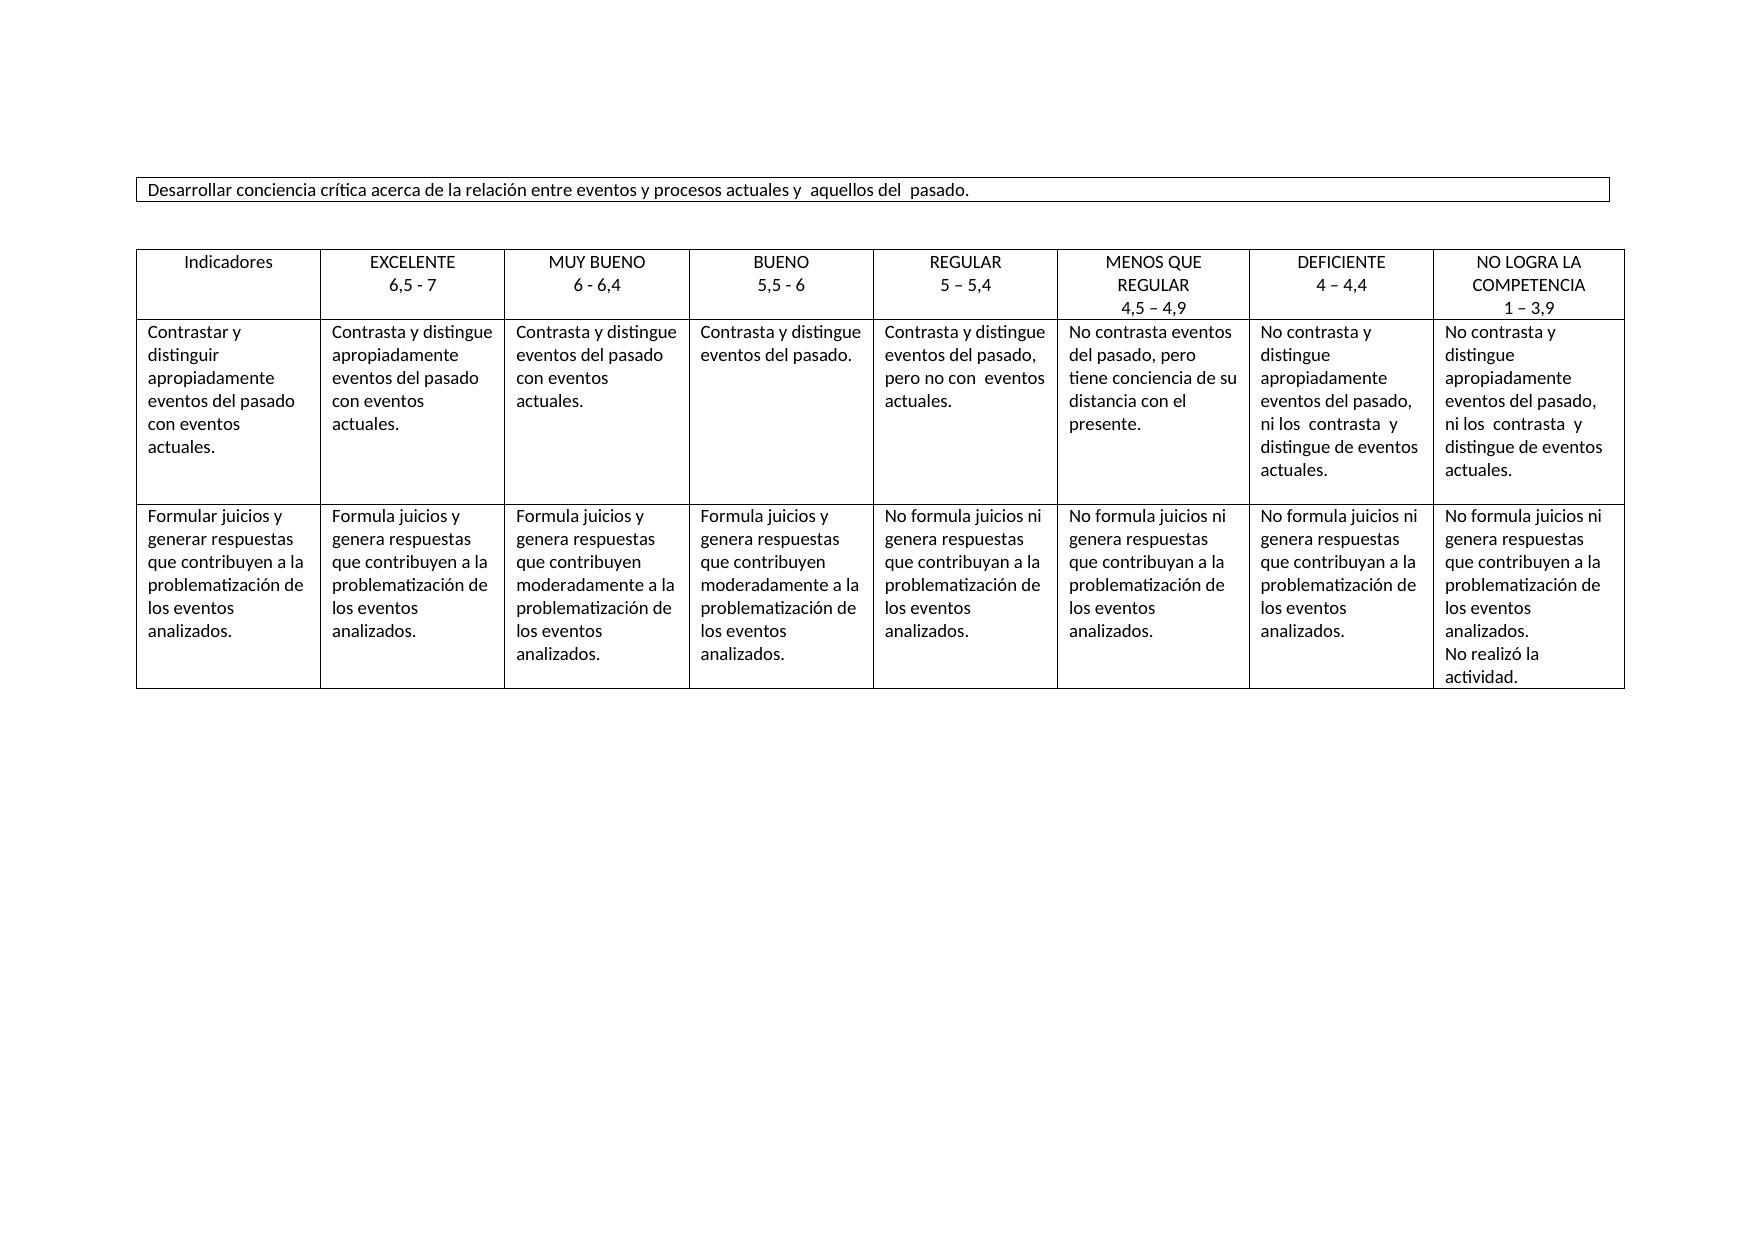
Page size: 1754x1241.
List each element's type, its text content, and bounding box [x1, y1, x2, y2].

table_cell Contrasta y distingue eventos del pasado. [690, 320, 873, 503]
table_header EXCELENTE 6,5 - 7 [321, 250, 504, 319]
table_cell No contrasta y distingue apropiadamente eventos del pasado, ni los contrasta y distingue de eventos actuales. [1434, 320, 1624, 503]
table_cell No formula juicios ni genera respuestas que contribuyan a la problematización de los eventos analizados. [1058, 505, 1249, 688]
table_cell Formula juicios y genera respuestas que contribuyen moderadamente a la problematización de los eventos analizados. [505, 505, 689, 688]
table_header DEFICIENTE 4 – 4,4 [1250, 250, 1433, 319]
table_header Desarrollar conciencia crítica acerca de la relación entre eventos y procesos actuales y aquellos del pasado. [137, 178, 1609, 201]
table_cell Contrasta y distingue apropiadamente eventos del pasado con eventos actuales. [321, 320, 504, 503]
table_cell Formula juicios y genera respuestas que contribuyen a la problematización de los eventos analizados. [321, 505, 504, 688]
table_cell Contrastar y distinguir apropiadamente eventos del pasado con eventos actuales. [137, 320, 320, 503]
table_header NO LOGRA LA COMPETENCIA 1 – 3,9 [1434, 250, 1624, 319]
table_header MUY BUENO 6 - 6,4 [505, 250, 689, 319]
table_cell Formula juicios y genera respuestas que contribuyen moderadamente a la problematización de los eventos analizados. [690, 505, 873, 688]
table_header Indicadores [137, 250, 320, 319]
table_cell No formula juicios ni genera respuestas que contribuyan a la problematización de los eventos analizados. [874, 505, 1057, 688]
table_cell Contrasta y distingue eventos del pasado con eventos actuales. [505, 320, 689, 503]
table_cell Contrasta y distingue eventos del pasado, pero no con eventos actuales. [874, 320, 1057, 503]
table_cell Formular juicios y generar respuestas que contribuyen a la problematización de los eventos analizados. [137, 505, 320, 688]
table_cell No formula juicios ni genera respuestas que contribuyan a la problematización de los eventos analizados. [1250, 505, 1433, 688]
table_header REGULAR 5 – 5,4 [874, 250, 1057, 319]
table_cell No contrasta y distingue apropiadamente eventos del pasado, ni los contrasta y distingue de eventos actuales. [1250, 320, 1433, 503]
table_header MENOS QUE REGULAR 4,5 – 4,9 [1058, 250, 1249, 319]
table_cell No formula juicios ni genera respuestas que contribuyen a la problematización de los eventos analizados. No realizó la actividad. [1434, 505, 1624, 688]
table_header BUENO 5,5 - 6 [690, 250, 873, 319]
table_cell No contrasta eventos del pasado, pero tiene conciencia de su distancia con el presente. [1058, 320, 1249, 503]
